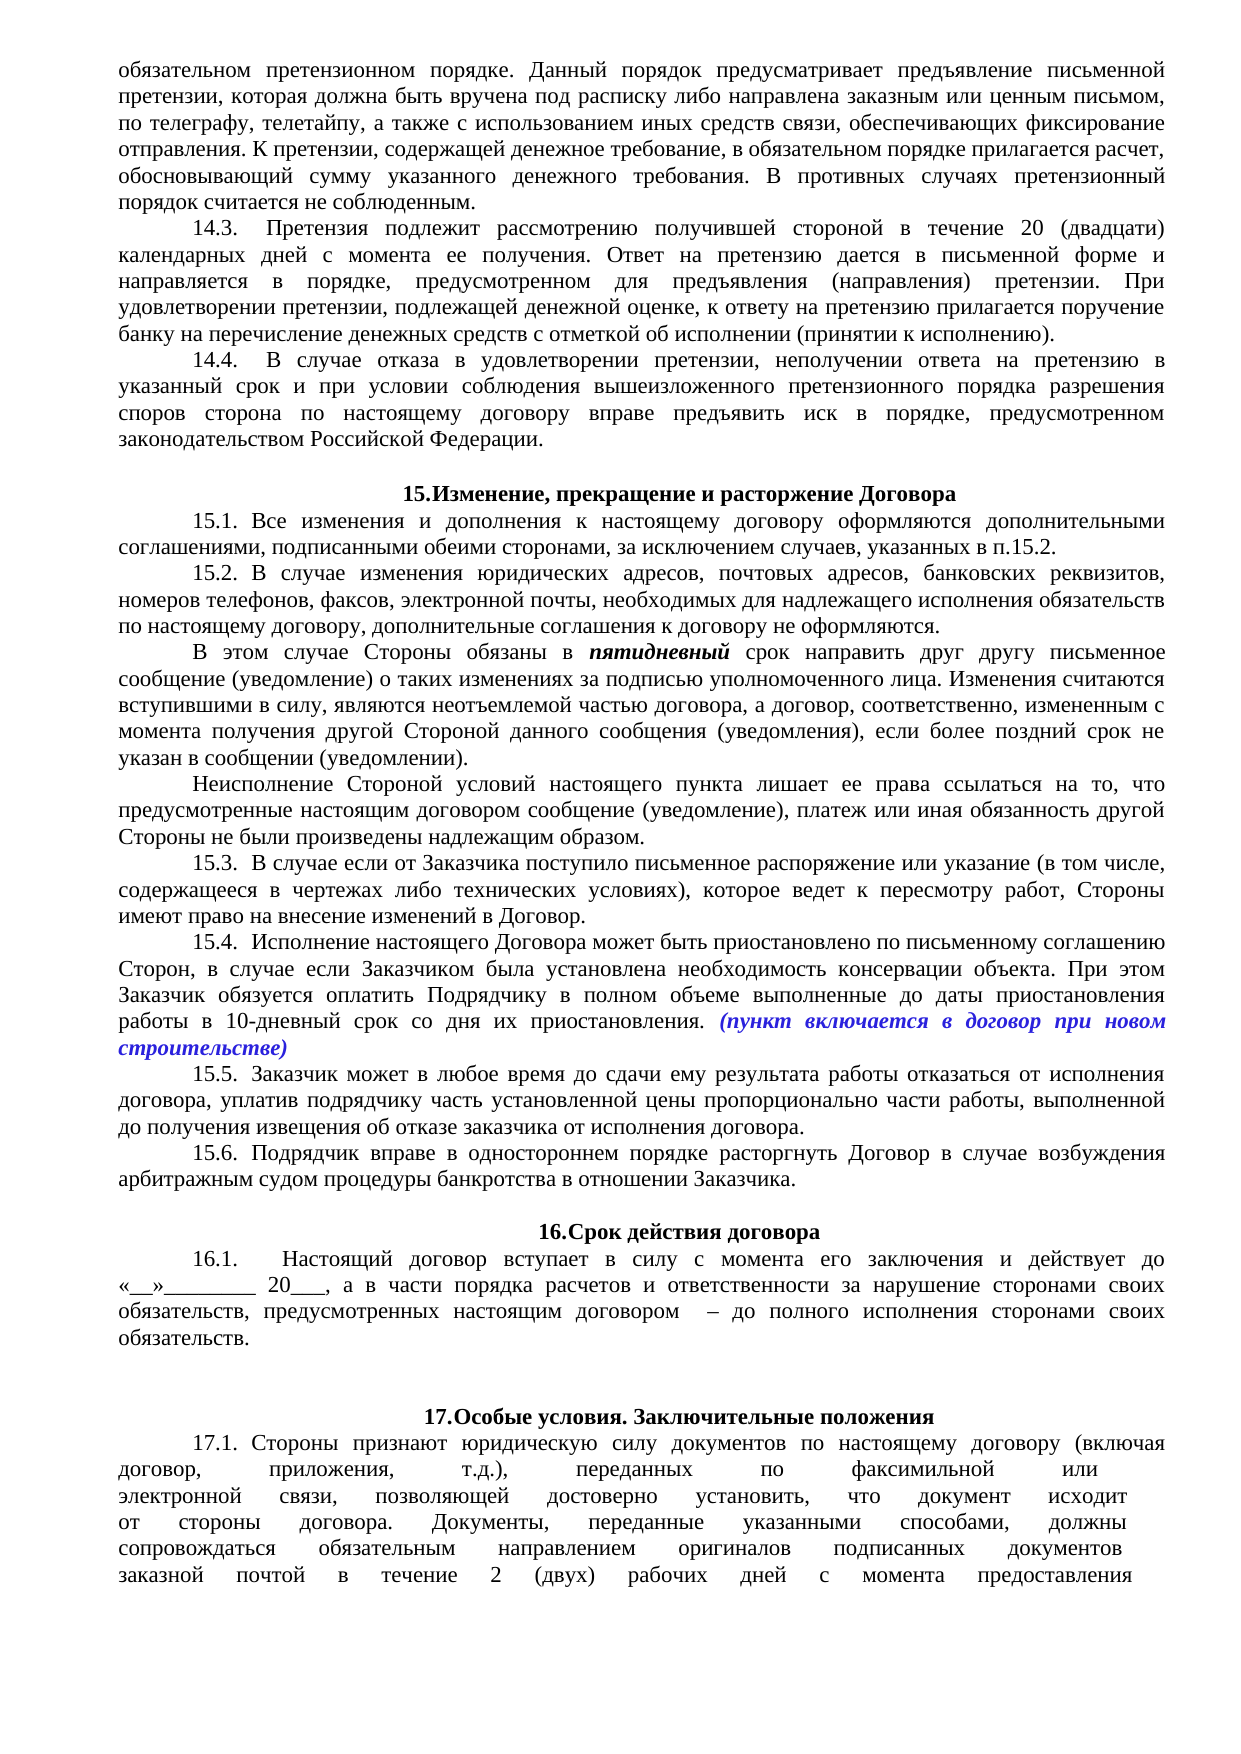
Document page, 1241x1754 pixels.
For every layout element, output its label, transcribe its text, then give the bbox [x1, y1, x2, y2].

list Заказчик может в любое время до сдачи ему результата работы отказаться от исполнения договора, уплатив подрядчику часть установленной цены пропорционально части работы, выполненной до получения извещения об отказе заказчика от исполнения договора. [118, 1060, 1167, 1139]
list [118, 56, 1167, 214]
text В этом случае Стороны обязаны в пятидневный срок направить друг другу письменное сообщение (уведомление) о таких изменениях за подписью уполномоченного лица. Изменения считаются вступившими в силу, являются неотъемлемой частью договора, а договор, соответственно, измененным с момента получения другой Стороной данного сообщения (уведомления), если более поздний срок не указан в сообщении (уведомлении). [118, 638, 1167, 770]
list В случае если от Заказчика поступило письменное распоряжение или указание (в том числе, содержащееся в чертежах либо технических условиях), которое ведет к пересмотру работ, Стороны имеют право на внесение изменений в Договор. [118, 849, 1167, 928]
list Исполнение настоящего Договора может быть приостановлено по письменному соглашению Сторон, в случае если Заказчиком была установлена необходимость консервации объекта. При этом Заказчик обязуется оплатить Подрядчику в полном объеме выполненные до даты приостановления работы в 10-дневный срок со дня их приостановления. (пункт включается в договор при новом строительстве) [118, 928, 1167, 1060]
text Неисполнение Стороной условий настоящего пункта лишает ее права ссылаться на то, что предусмотренные настоящим договором сообщение (уведомление), платеж или иная обязанность другой Стороны не были произведены надлежащим образом. [118, 770, 1167, 849]
list В случае изменения юридических адресов, почтовых адресов, банковских реквизитов, номеров телефонов, факсов, электронной почты, необходимых для надлежащего исполнения обязательств по настоящему договору, дополнительные соглашения к договору не оформляются. [118, 559, 1167, 638]
list Претензия подлежит рассмотрению получившей стороной в течение 20 (двадцати) календарных дней с момента ее получения. Ответ на претензию дается в письменной форме и направляется в порядке, предусмотренном для предъявления (направления) претензии. При удовлетворении претензии, подлежащей денежной оценке, к ответу на претензию прилагается поручение банку на перечисление денежных средств с отметкой об исполнении (принятии к исполнению). [118, 214, 1167, 346]
list Все изменения и дополнения к настоящему договору оформляются дополнительными соглашениями, подписанными обеими сторонами, за исключением случаев, указанных в п.15.2. [118, 507, 1167, 559]
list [118, 1429, 1167, 1587]
list Настоящий договор вступает в силу с момента его заключения и действует до «__»________ 20___, а в части порядка расчетов и ответственности за нарушение сторонами своих обязательств, предусмотренных настоящим договором – до полного исполнения сторонами своих обязательств. [118, 1244, 1167, 1350]
list Срок действия договора [118, 1218, 1167, 1244]
list В случае отказа в удовлетворении претензии, неполучении ответа на претензию в указанный срок и при условии соблюдения вышеизложенного претензионного порядка разрешения споров сторона по настоящему договору вправе предъявить иск в порядке, предусмотренном законодательством Российской Федерации. [118, 346, 1167, 452]
list Изменение, прекращение и расторжение Договора [118, 480, 1167, 507]
list Особые условия. Заключительные положения [118, 1403, 1167, 1429]
list Подрядчик вправе в одностороннем порядке расторгнуть Договор в случае возбуждения арбитражным судом процедуры банкротства в отношении Заказчика. [118, 1139, 1167, 1192]
